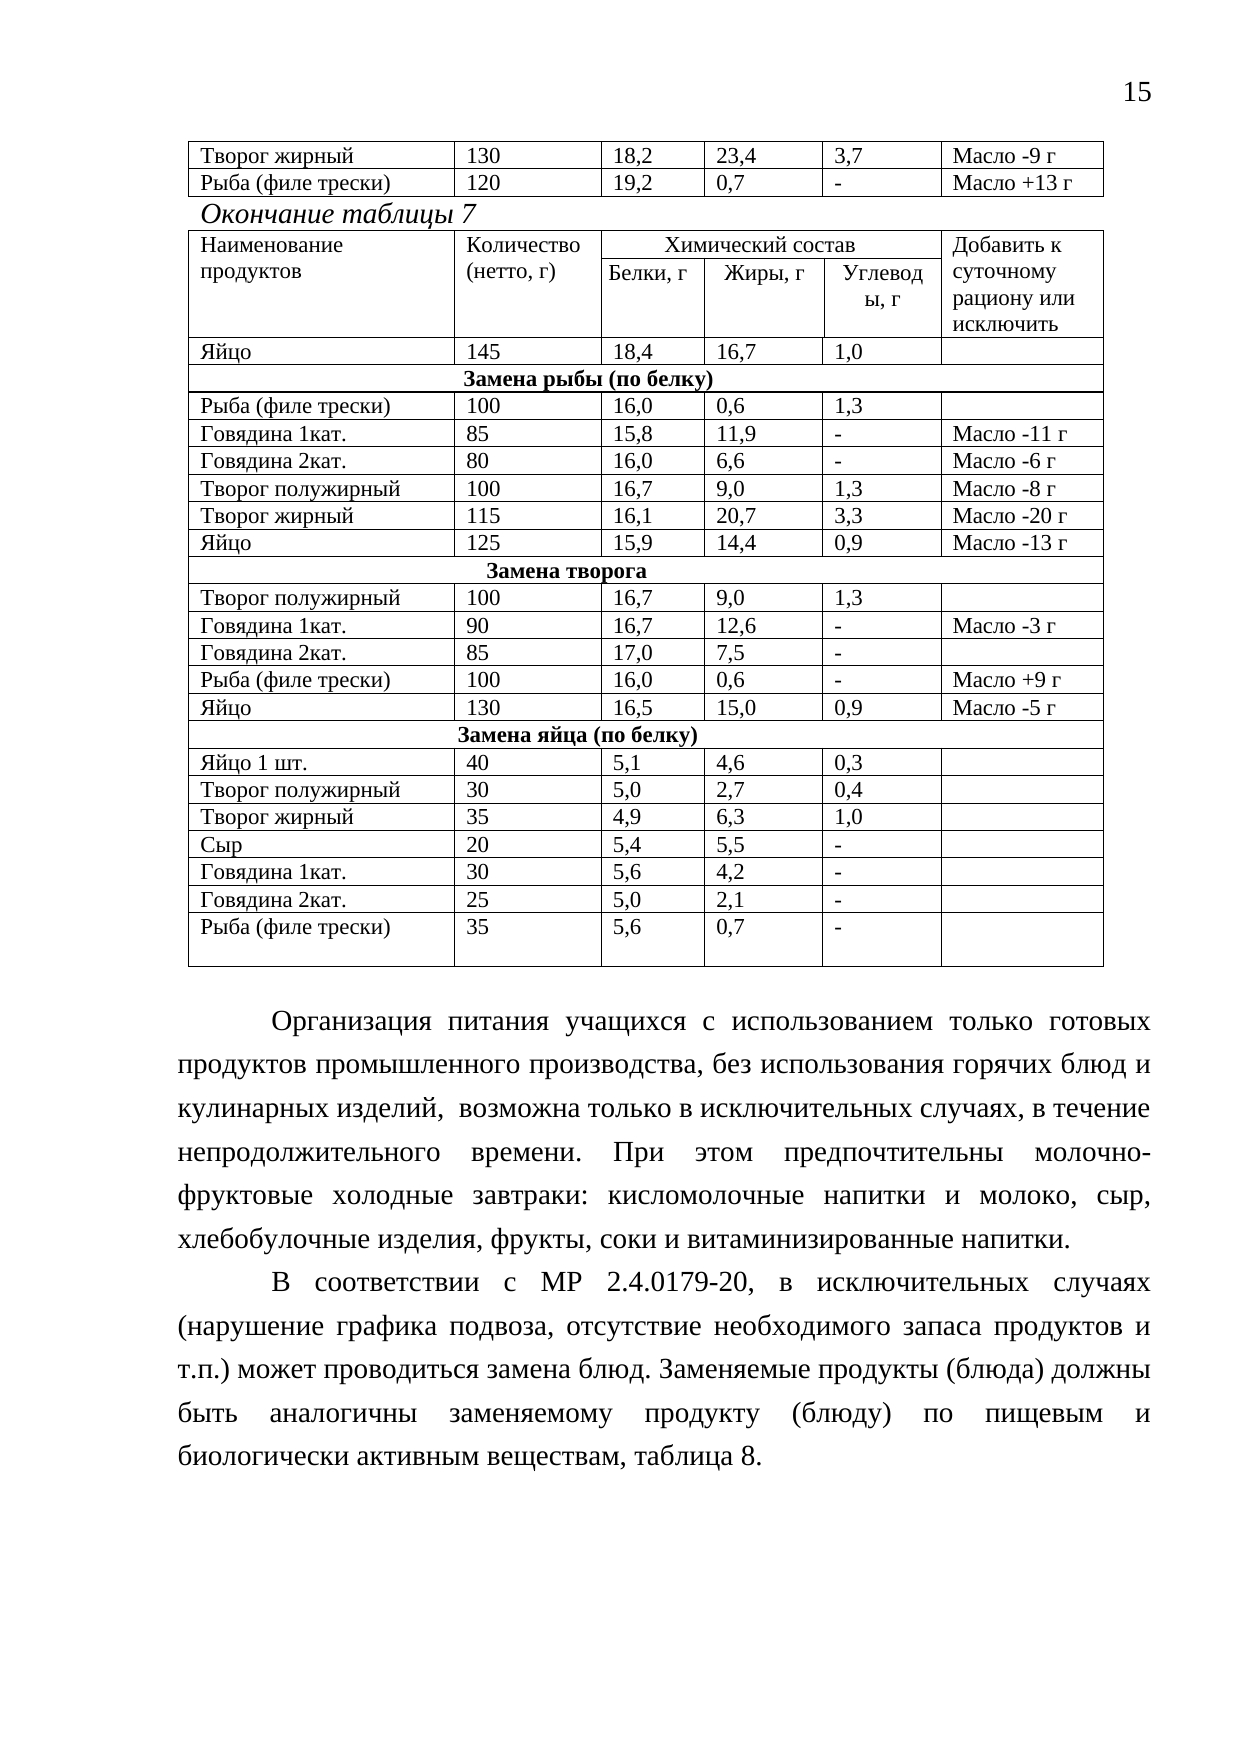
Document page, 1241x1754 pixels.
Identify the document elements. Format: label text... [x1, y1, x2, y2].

table_cell Рыба (филе трески) [189, 393, 454, 419]
table_cell 5,1 [602, 749, 704, 775]
table_cell 5,4 [602, 831, 704, 857]
table_cell Белки, г [602, 259, 704, 337]
table_cell 85 [455, 639, 601, 665]
table_cell 30 [455, 858, 601, 884]
table_cell Творог жирный [189, 502, 454, 528]
table_cell 23,4 [705, 142, 822, 168]
table_cell 5,0 [602, 886, 704, 912]
table_cell [942, 858, 1103, 884]
table_cell Масло [942, 612, 1103, 638]
table_cell [942, 776, 1103, 802]
table_cell 15,8 [602, 420, 704, 446]
table_cell 9,0 [705, 475, 822, 501]
table_cell Творог жирный [189, 142, 454, 168]
table_cell 0,4 [823, 776, 941, 802]
table_cell - [823, 447, 941, 474]
table_cell Углеводы, г [825, 259, 941, 337]
table_cell Творог полужирный [189, 584, 454, 611]
table_cell Сыр [189, 831, 454, 857]
table_cell 85 [455, 420, 601, 446]
table_cell Говядина 1кат. [189, 858, 454, 884]
table_cell Масло [942, 694, 1103, 720]
table_cell Рыба (филе трески) [189, 913, 454, 966]
table_cell 115 [455, 502, 601, 528]
table_cell Наименование продуктов [189, 231, 454, 337]
table_cell 1,3 [823, 475, 941, 501]
table_cell Творог жирный [189, 804, 454, 830]
table_cell Говядина 2кат. [189, 447, 454, 474]
table_cell 120 [455, 169, 601, 196]
table_cell Замена яйца (по белку) [189, 721, 1103, 748]
table_cell 3,7 [823, 142, 941, 168]
table_cell 16,1 [602, 502, 704, 528]
table_cell Химический состав [602, 231, 941, 258]
table_cell Добавить к суточному рациону или исключить [942, 231, 1103, 337]
table_cell Яйцо [189, 530, 454, 556]
table_cell 125 [455, 530, 601, 556]
table_cell Количество (нетто, г) [455, 231, 601, 337]
table_cell Масло [942, 420, 1103, 446]
table_cell Говядина 1кат. [189, 420, 454, 446]
table_cell 0,7 [705, 169, 822, 196]
table_cell 3,3 [823, 502, 941, 528]
table_cell Масло [942, 530, 1103, 556]
table_cell [942, 913, 1103, 966]
table_cell Масло [942, 142, 1103, 168]
table_cell [942, 639, 1103, 665]
table_cell - [823, 831, 941, 857]
table_cell Замена творога [189, 557, 1103, 583]
table_cell 40 [455, 749, 601, 775]
table_cell 12,6 [705, 612, 822, 638]
table_cell - [823, 612, 941, 638]
table_cell Яйцо [189, 338, 454, 364]
table_cell 35 [455, 913, 601, 966]
table_cell 5,0 [602, 776, 704, 802]
table_cell - [823, 169, 941, 196]
table_cell Говядина 2кат. [189, 639, 454, 665]
table_cell 19,2 [602, 169, 704, 196]
table_cell [942, 749, 1103, 775]
table_cell Замена рыбы (по белку) [189, 365, 1103, 391]
table_cell 0,3 [823, 749, 941, 775]
table_cell Говядина 1кат. [189, 612, 454, 638]
table_cell Масло + [942, 666, 1103, 693]
table_cell 1,3 [823, 584, 941, 611]
table_cell Творог полужирный [189, 475, 454, 501]
table_cell 0,6 [705, 666, 822, 693]
table_cell 11,9 [705, 420, 822, 446]
table_cell 16,0 [602, 447, 704, 474]
text Организация питания учащихся с использованием только готовых продуктов промышленного производства, без использования горячих блюд и кулинарных изделий, возможна только в исключительных случаях, в течение непродолжительного времени. При этом предпочтительны молочно-фруктовые холодные завтраки: кисломолочные напитки и молоко, сыр, хлебобулочные изделия, фрукты, соки и витаминизированные напитки. [177, 1003, 1152, 1254]
table_cell 6,6 [705, 447, 822, 474]
table_cell [942, 804, 1103, 830]
table_cell 0,6 [705, 393, 822, 419]
table_cell 16,5 [602, 694, 704, 720]
table_cell 9,0 [705, 584, 822, 611]
table_cell 18,2 [602, 142, 704, 168]
table_cell [942, 584, 1103, 611]
table_cell 1,3 [823, 393, 941, 419]
table_cell 5,6 [602, 858, 704, 884]
table_cell 7,5 [705, 639, 822, 665]
table_cell 25 [455, 886, 601, 912]
table_cell 80 [455, 447, 601, 474]
table_cell 20,7 [705, 502, 822, 528]
table_cell Яйцо 1 шт. [189, 749, 454, 775]
table_cell 100 [455, 475, 601, 501]
table_cell [942, 393, 1103, 419]
table_cell 15,9 [602, 530, 704, 556]
text В соответствии с МР 2.4.0179-20, в исключительных случаях (нарушение графика подвоза, отсутствие необходимого запаса продуктов и т.п.) может проводиться замена блюд. Заменяемые продукты (блюда) должны быть аналогичны заменяемому продукту (блюду) по пищевым и биологически активным веществам, таблица 8. [177, 1264, 1152, 1472]
table_cell Масло [942, 475, 1103, 501]
table_cell 16,0 [602, 666, 704, 693]
table_cell 0,9 [823, 530, 941, 556]
table_cell Масло [942, 502, 1103, 528]
table_cell 16,7 [602, 584, 704, 611]
table_cell 16,7 [602, 612, 704, 638]
table_cell - [823, 666, 941, 693]
table_cell Масло [942, 447, 1103, 474]
table_cell Яйцо [189, 694, 454, 720]
table_cell 145 [455, 338, 601, 364]
table_cell 16,0 [602, 393, 704, 419]
table_cell 1,0 [823, 338, 941, 364]
table_cell [942, 338, 1103, 364]
table_cell 35 [455, 804, 601, 830]
table_cell 20 [455, 831, 601, 857]
table_cell 130 [455, 694, 601, 720]
table_cell Рыба (филе трески) [189, 666, 454, 693]
table_cell - [823, 913, 941, 966]
table_cell 17,0 [602, 639, 704, 665]
table_cell 16,7 [602, 475, 704, 501]
table_cell 15,0 [705, 694, 822, 720]
table_cell 2,1 [705, 886, 822, 912]
table_cell Рыба (филе трески) [189, 169, 454, 196]
table_cell 130 [455, 142, 601, 168]
table_cell 5,5 [705, 831, 822, 857]
table_cell Творог полужирный [189, 776, 454, 802]
table_cell 100 [455, 393, 601, 419]
table_cell 0,7 [705, 913, 822, 966]
table_cell 90 [455, 612, 601, 638]
table_cell Масло + [942, 169, 1103, 196]
table_cell 5,6 [602, 913, 704, 966]
table_cell Жиры, г [705, 259, 824, 337]
table_cell [942, 886, 1103, 912]
table_cell 6,3 [705, 804, 822, 830]
table_cell - [823, 420, 941, 446]
table_cell 30 [455, 776, 601, 802]
table_cell 18,4 [602, 338, 704, 364]
table_cell 4,9 [602, 804, 704, 830]
table_cell 1,0 [823, 804, 941, 830]
table_cell 100 [455, 666, 601, 693]
table_cell 4,2 [705, 858, 822, 884]
table_cell 100 [455, 584, 601, 611]
table_cell 16,7 [705, 338, 822, 364]
table_cell 2,7 [705, 776, 822, 802]
table_cell 14,4 [705, 530, 822, 556]
table_cell Окончание таблицы 7 [189, 197, 1103, 230]
table_cell - [823, 858, 941, 884]
table_cell 4,6 [705, 749, 822, 775]
table_cell Говядина 2кат. [189, 886, 454, 912]
table_cell [942, 831, 1103, 857]
table_cell - [823, 886, 941, 912]
table_cell - [823, 639, 941, 665]
table_cell 0,9 [823, 694, 941, 720]
